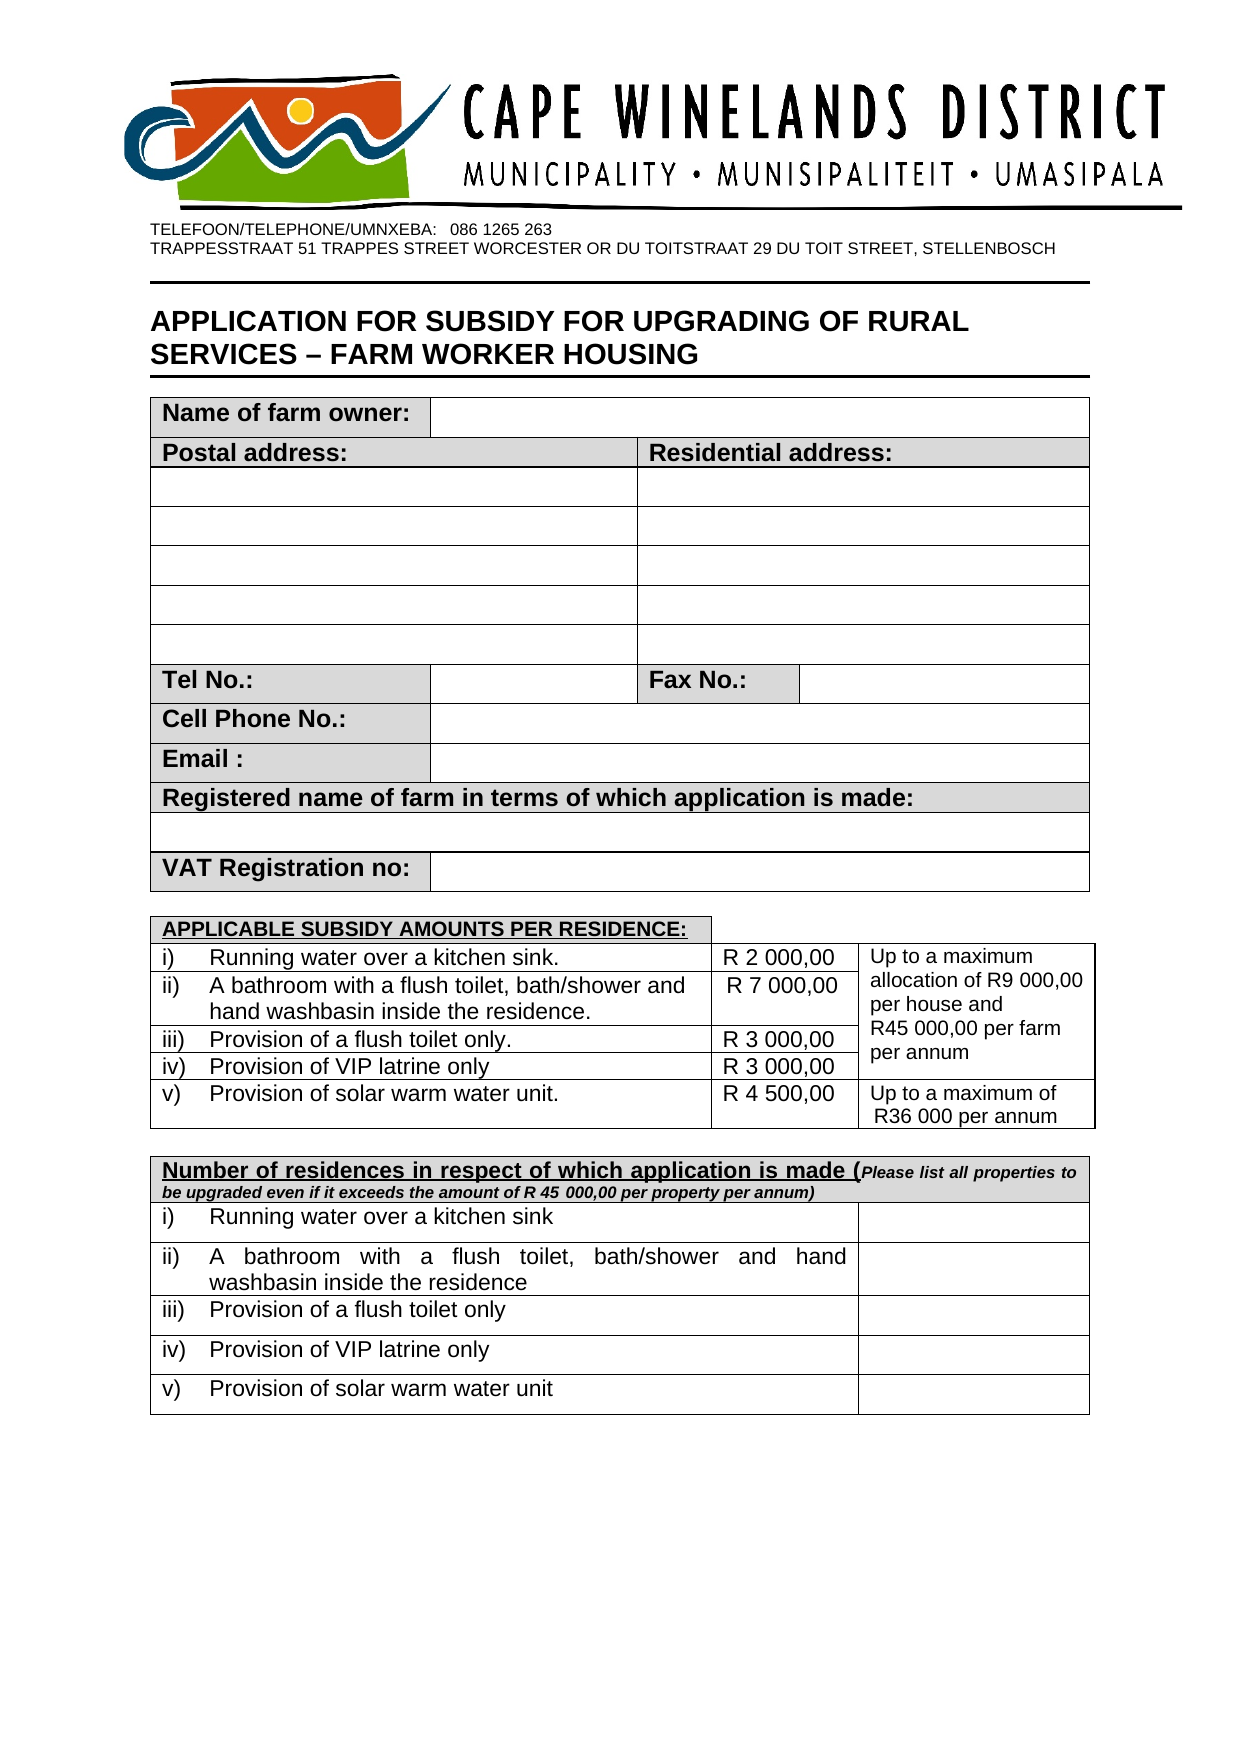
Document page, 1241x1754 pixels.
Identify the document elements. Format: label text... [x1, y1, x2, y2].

table_cell R 7 000,00 [712, 972, 858, 1024]
table_cell [800, 665, 1089, 703]
table_cell [638, 546, 1089, 585]
table_cell Cell Phone No.: [151, 704, 430, 743]
table_cell Provision of a flush toilet only [151, 1296, 858, 1335]
table_cell Provision of VIP latrine only [151, 1336, 858, 1374]
table_cell [859, 1375, 1089, 1414]
table_cell [151, 625, 637, 664]
table_cell Postal address: [151, 438, 637, 466]
table_cell Provision of solar warm water unit. [151, 1080, 711, 1128]
table_cell VAT Registration no: [151, 853, 430, 891]
table_cell [638, 586, 1089, 624]
table_cell R 4 500,00 [712, 1080, 858, 1128]
table_cell Fax No.: [638, 665, 799, 703]
table_cell Registered name of farm in terms of which application is made: [151, 783, 1089, 812]
picture [122, 74, 1182, 210]
table_header [431, 398, 1089, 437]
table_cell A bathroom with a flush toilet, bath/shower and hand washbasin inside the residence. [151, 972, 711, 1024]
table_cell [859, 1336, 1089, 1374]
table_cell [638, 468, 1089, 506]
table_cell R 3 000,00 [712, 1053, 858, 1079]
table_cell Running water over a kitchen sink. [151, 944, 711, 971]
table_header Name of farm owner: [151, 398, 430, 437]
table_cell R 3 000,00 [712, 1026, 858, 1052]
table_cell Residential address: [638, 438, 1089, 466]
table_cell Tel No.: [151, 665, 430, 703]
table_cell [431, 704, 1089, 743]
table_header APPLICABLE SUBSIDY AMOUNTS PER RESIDENCE: [151, 917, 711, 943]
text TELEFOON/TELEPHONE/UMNXEBA: 086 1265 263 [150, 210, 1090, 239]
table_cell Running water over a kitchen sink [151, 1203, 858, 1242]
table_cell [151, 813, 1089, 851]
text TRAPPESSTRAAT 51 TRAPPES STREET WORCESTER OR DU TOITSTRAAT 29 DU TOIT STREET, STELLENBOSCH [150, 239, 1090, 258]
table_cell Provision of VIP latrine only [151, 1053, 711, 1079]
table_cell [859, 1296, 1089, 1335]
table_cell Up to a maximum of R36 000 per annum [859, 1080, 1094, 1128]
table_cell [151, 546, 637, 585]
table_cell A bathroom with a flush toilet, bath/shower and hand washbasin inside the residence [151, 1243, 858, 1295]
table_cell [859, 1203, 1089, 1242]
table_cell [431, 853, 1089, 891]
table_cell [151, 468, 637, 506]
table_cell [638, 625, 1089, 664]
table_cell [638, 507, 1089, 545]
table_cell [859, 1243, 1089, 1295]
table_cell R 2 000,00 [712, 944, 858, 971]
table_header Number of residences in respect of which application is made (Please list all properties to be upgraded even if it exceeds the amount of R 45 000,00 per property per annum) [151, 1157, 1089, 1202]
table_cell Up to a maximum allocation of R9 000,00 per house and R45 000,00 per farm per annum [859, 944, 1094, 1079]
table_cell [431, 665, 637, 703]
table_cell Provision of solar warm water unit [151, 1375, 858, 1414]
table_cell Provision of a flush toilet only. [151, 1026, 711, 1052]
text APPLICATION FOR SUBSIDY FOR UPGRADING OF RURAL SERVICES – FARM WORKER HOUSING [150, 303, 1090, 375]
table_cell [151, 586, 637, 624]
table_cell [431, 744, 1089, 782]
table_cell Email : [151, 744, 430, 782]
table_cell [151, 507, 637, 545]
